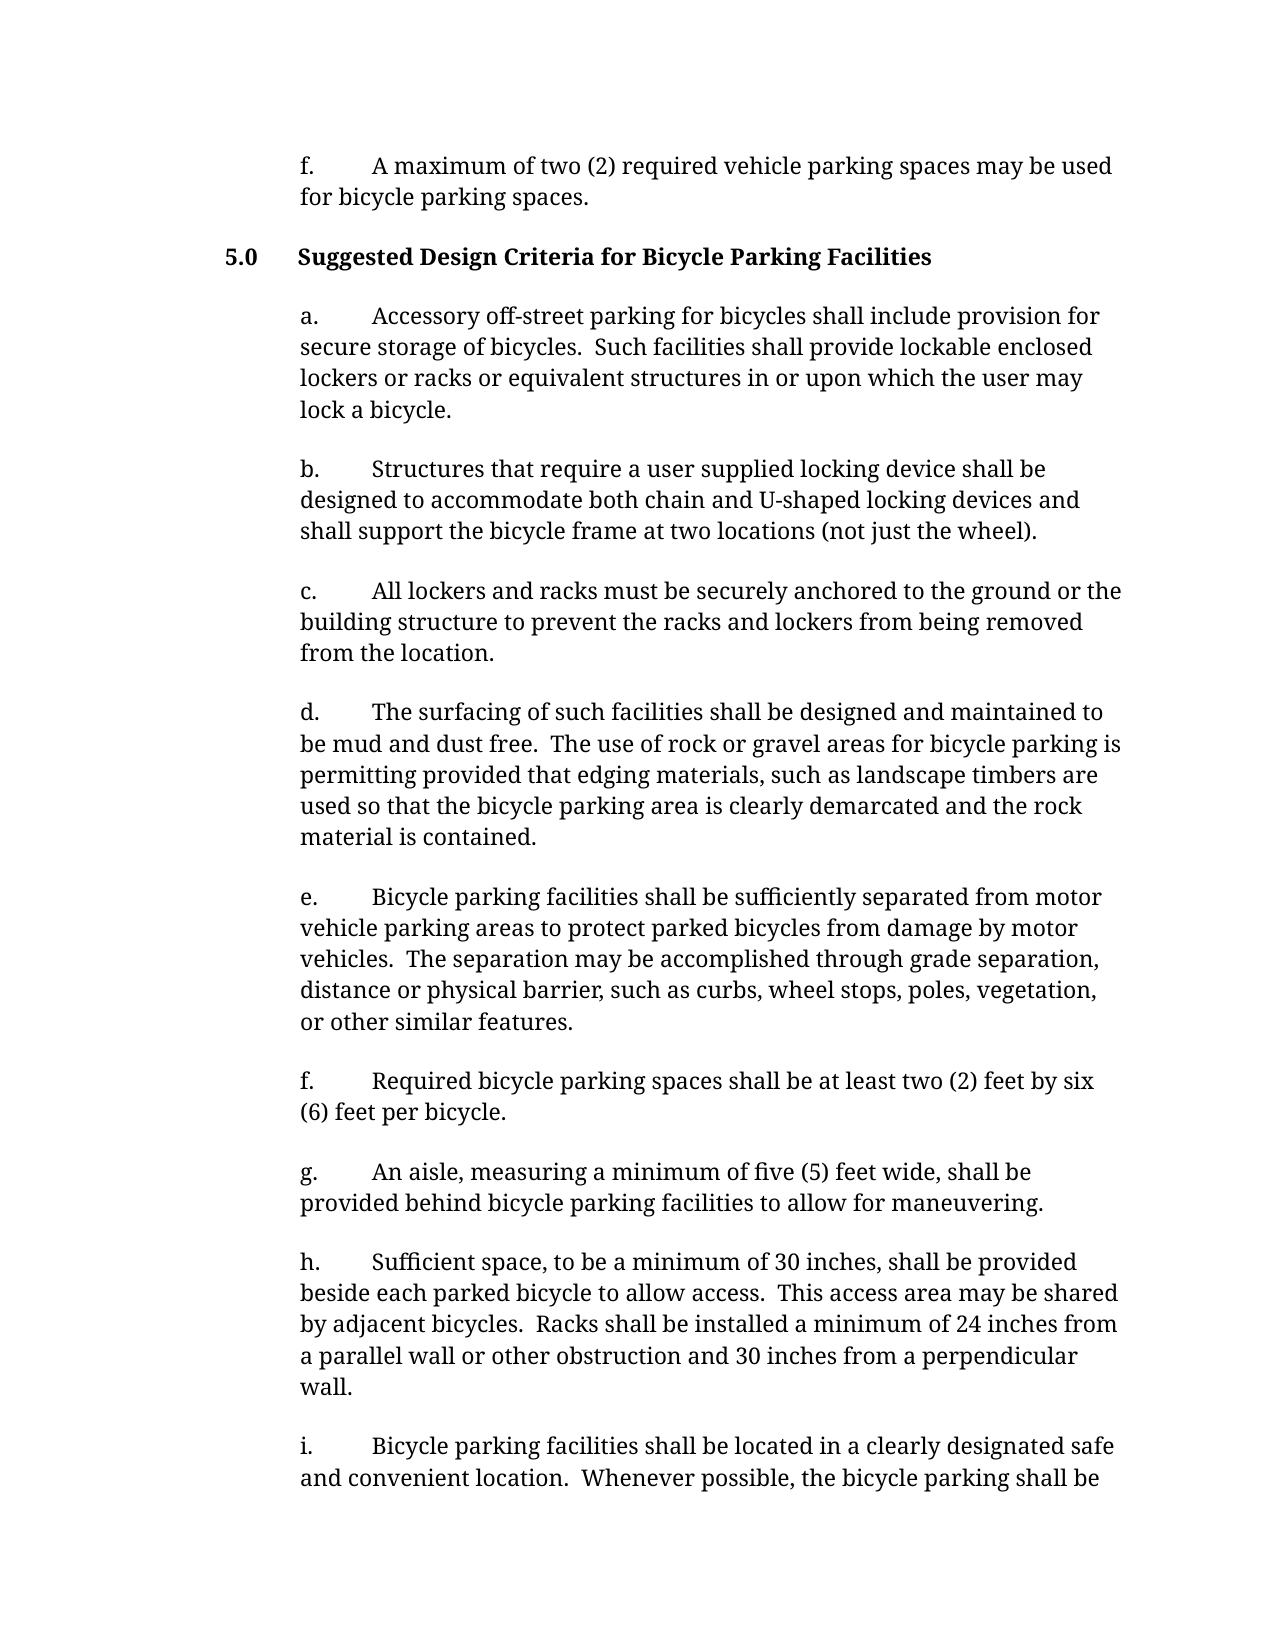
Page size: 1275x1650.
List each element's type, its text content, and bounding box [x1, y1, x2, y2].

text g. An aisle, measuring a minimum of five (5) feet wide, shall be provided behind bicycle parking facilities to allow for maneuvering. [300, 1161, 1125, 1224]
text e. Bicycle parking facilities shall be sufficiently separated from motor vehicle parking areas to protect parked bicycles from damage by motor vehicles. The separation may be accomplished through grade separation, distance or physical barrier, such as curbs, wheel stops, poles, vegetation, or other similar features. [300, 885, 1125, 1041]
text f. A maximum of two (2) required vehicle parking spaces may be used for bicycle parking spaces. [300, 150, 1125, 212]
text d. The surfacing of such facilities shall be designed and maintained to be mud and dust free. The use of rock or gravel areas for bicycle parking is permitting provided that edging materials, such as landscape timbers are used so that the bicycle parking area is clearly demarcated and the rock material is contained. [300, 700, 1125, 856]
text b. Structures that require a user supplied locking device shall be designed to accommodate both chain and U-shaped locking devices and shall support the bicycle frame at two locations (not just the wheel). [300, 455, 1125, 549]
text 5.0 Suggested Design Criteria for Bicycle Parking Facilities [225, 241, 1125, 272]
text f. Required bicycle parking spaces shall be at least two (2) feet by six (6) feet per bicycle. [300, 1070, 1125, 1132]
text c. All lockers and racks must be securely anchored to the ground or the building structure to prevent the racks and lockers from being removed from the location. [300, 577, 1125, 671]
text a. Accessory off-street parking for bicycles shall include provision for secure storage of bicycles. Such facilities shall provide lockable enclosed lockers or racks or equivalent structures in or upon which the user may lock a bicycle. [300, 301, 1125, 426]
text h. Sufficient space, to be a minimum of 30 inches, shall be provided beside each parked bicycle to allow access. This access area may be shared by adjacent bicycles. Racks shall be installed a minimum of 24 inches from a parallel wall or other obstruction and 30 inches from a perpendicular wall. [300, 1252, 1125, 1409]
